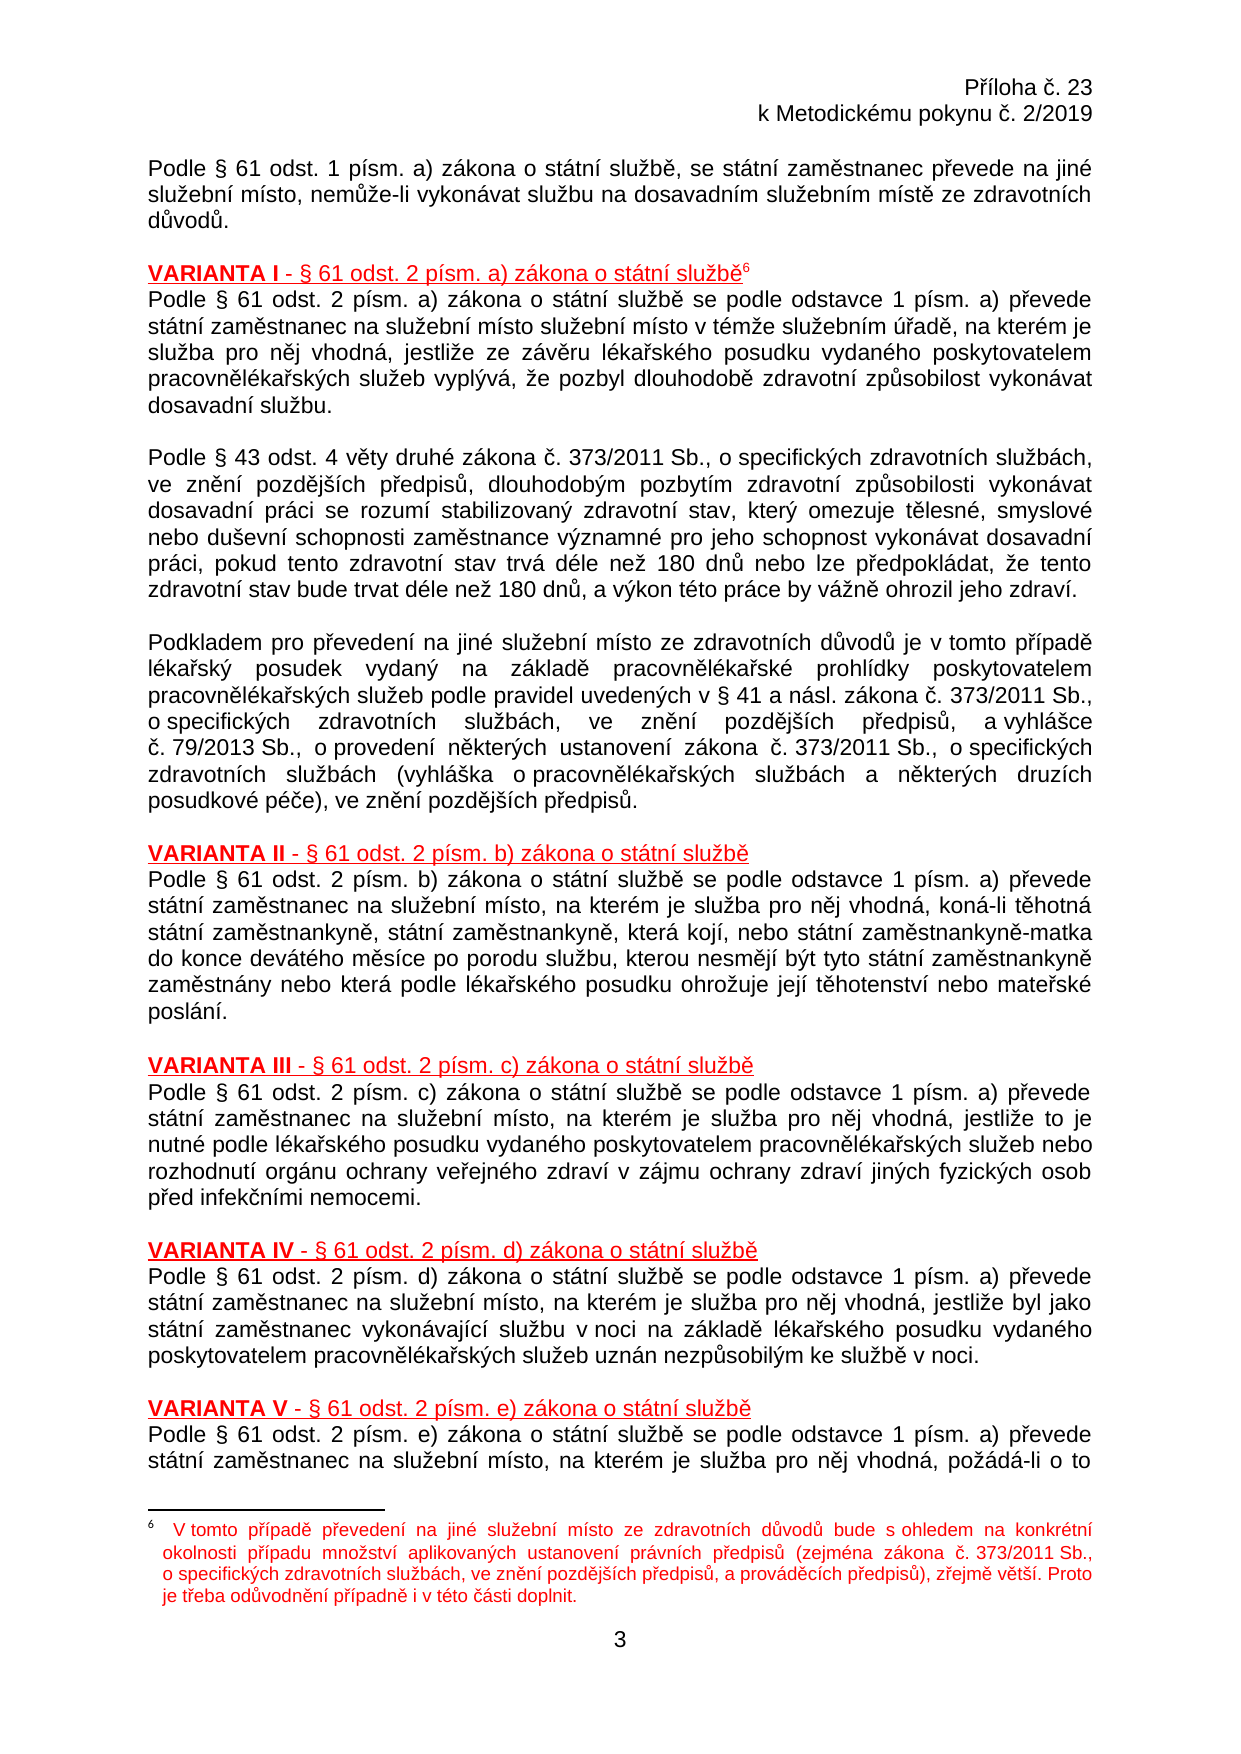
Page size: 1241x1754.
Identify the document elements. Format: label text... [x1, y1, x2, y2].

text VARIANTA II - § 61 odst. 2 písm. b) zákona o státní službě [148, 840, 1093, 866]
text VARIANTA IV - § 61 odst. 2 písm. d) zákona o státní službě [148, 1237, 1093, 1263]
text VARIANTA V - § 61 odst. 2 písm. e) zákona o státní službě [148, 1395, 1093, 1421]
text VARIANTA III - § 61 odst. 2 písm. c) zákona o státní službě [148, 1052, 1093, 1078]
text Podle § 61 odst. 2 písm. b) zákona o státní službě se podle odstavce 1 písm. a) převede státní zaměstnanec na služební místo, na kterém je služba pro něj vhodná, koná-li těhotná státní zaměstnankyně, státní zaměstnankyně, která kojí, nebo státní zaměstnankyně-matka do konce devátého měsíce po porodu službu, kterou nesmějí být tyto státní zaměstnankyně zaměstnány nebo která podle lékařského posudku ohrožuje její těhotenství nebo mateřské poslání. [148, 866, 1093, 1024]
text Podle § 61 odst. 2 písm. a) zákona o státní službě se podle odstavce 1 písm. a) převede státní zaměstnanec na služební místo služební místo v témže služebním úřadě, na kterém je služba pro něj vhodná, jestliže ze závěru lékařského posudku vydaného poskytovatelem pracovnělékařských služeb vyplývá, že pozbyl dlouhodobě zdravotní způsobilost vykonávat dosavadní službu. [148, 286, 1093, 418]
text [148, 1421, 1093, 1474]
text Podle § 61 odst. 2 písm. d) zákona o státní službě se podle odstavce 1 písm. a) převede státní zaměstnanec na služební místo, na kterém je služba pro něj vhodná, jestliže byl jako státní zaměstnanec vykonávající službu v noci na základě lékařského posudku vydaného poskytovatelem pracovnělékařských služeb uznán nezpůsobilým ke službě v noci. [148, 1263, 1093, 1368]
text Podkladem pro převedení na jiné služební místo ze zdravotních důvodů je v tomto případě lékařský posudek vydaný na základě pracovnělékařské prohlídky poskytovatelem pracovnělékařských služeb podle pravidel uvedených v § 41 a násl. zákona č. 373/2011 Sb., o specifických zdravotních službách, ve znění pozdějších předpisů, a vyhlášce č. 79/2013 Sb., o provedení některých ustanovení zákona č. 373/2011 Sb., o specifických zdravotních službách (vyhláška o pracovnělékařských službách a některých druzích posudkové péče), ve znění pozdějších předpisů. [148, 629, 1093, 813]
text Podle § 43 odst. 4 věty druhé zákona č. 373/2011 Sb., o specifických zdravotních službách, ve znění pozdějších předpisů, dlouhodobým pozbytím zdravotní způsobilosti vykonávat dosavadní práci se rozumí stabilizovaný zdravotní stav, který omezuje tělesné, smyslové nebo duševní schopnosti zaměstnance významné pro jeho schopnost vykonávat dosavadní práci, pokud tento zdravotní stav trvá déle než 180 dnů nebo lze předpokládat, že tento zdravotní stav bude trvat déle než 180 dnů, a výkon této práce by vážně ohrozil jeho zdraví. [148, 444, 1093, 602]
text Podle § 61 odst. 1 písm. a) zákona o státní službě, se státní zaměstnanec převede na jiné služební místo, nemůže-li vykonávat službu na dosavadním služebním místě ze zdravotních důvodů. [148, 154, 1093, 233]
text Podle § 61 odst. 2 písm. c) zákona o státní službě se podle odstavce 1 písm. a) převede státní zaměstnanec na služební místo, na kterém je služba pro něj vhodná, jestliže to je nutné podle lékařského posudku vydaného poskytovatelem pracovnělékařských služeb nebo rozhodnutí orgánu ochrany veřejného zdraví v zájmu ochrany zdraví jiných fyzických osob před infekčními nemocemi. [148, 1078, 1093, 1210]
text VARIANTA I - § 61 odst. 2 písm. a) zákona o státní službě [148, 260, 1093, 286]
